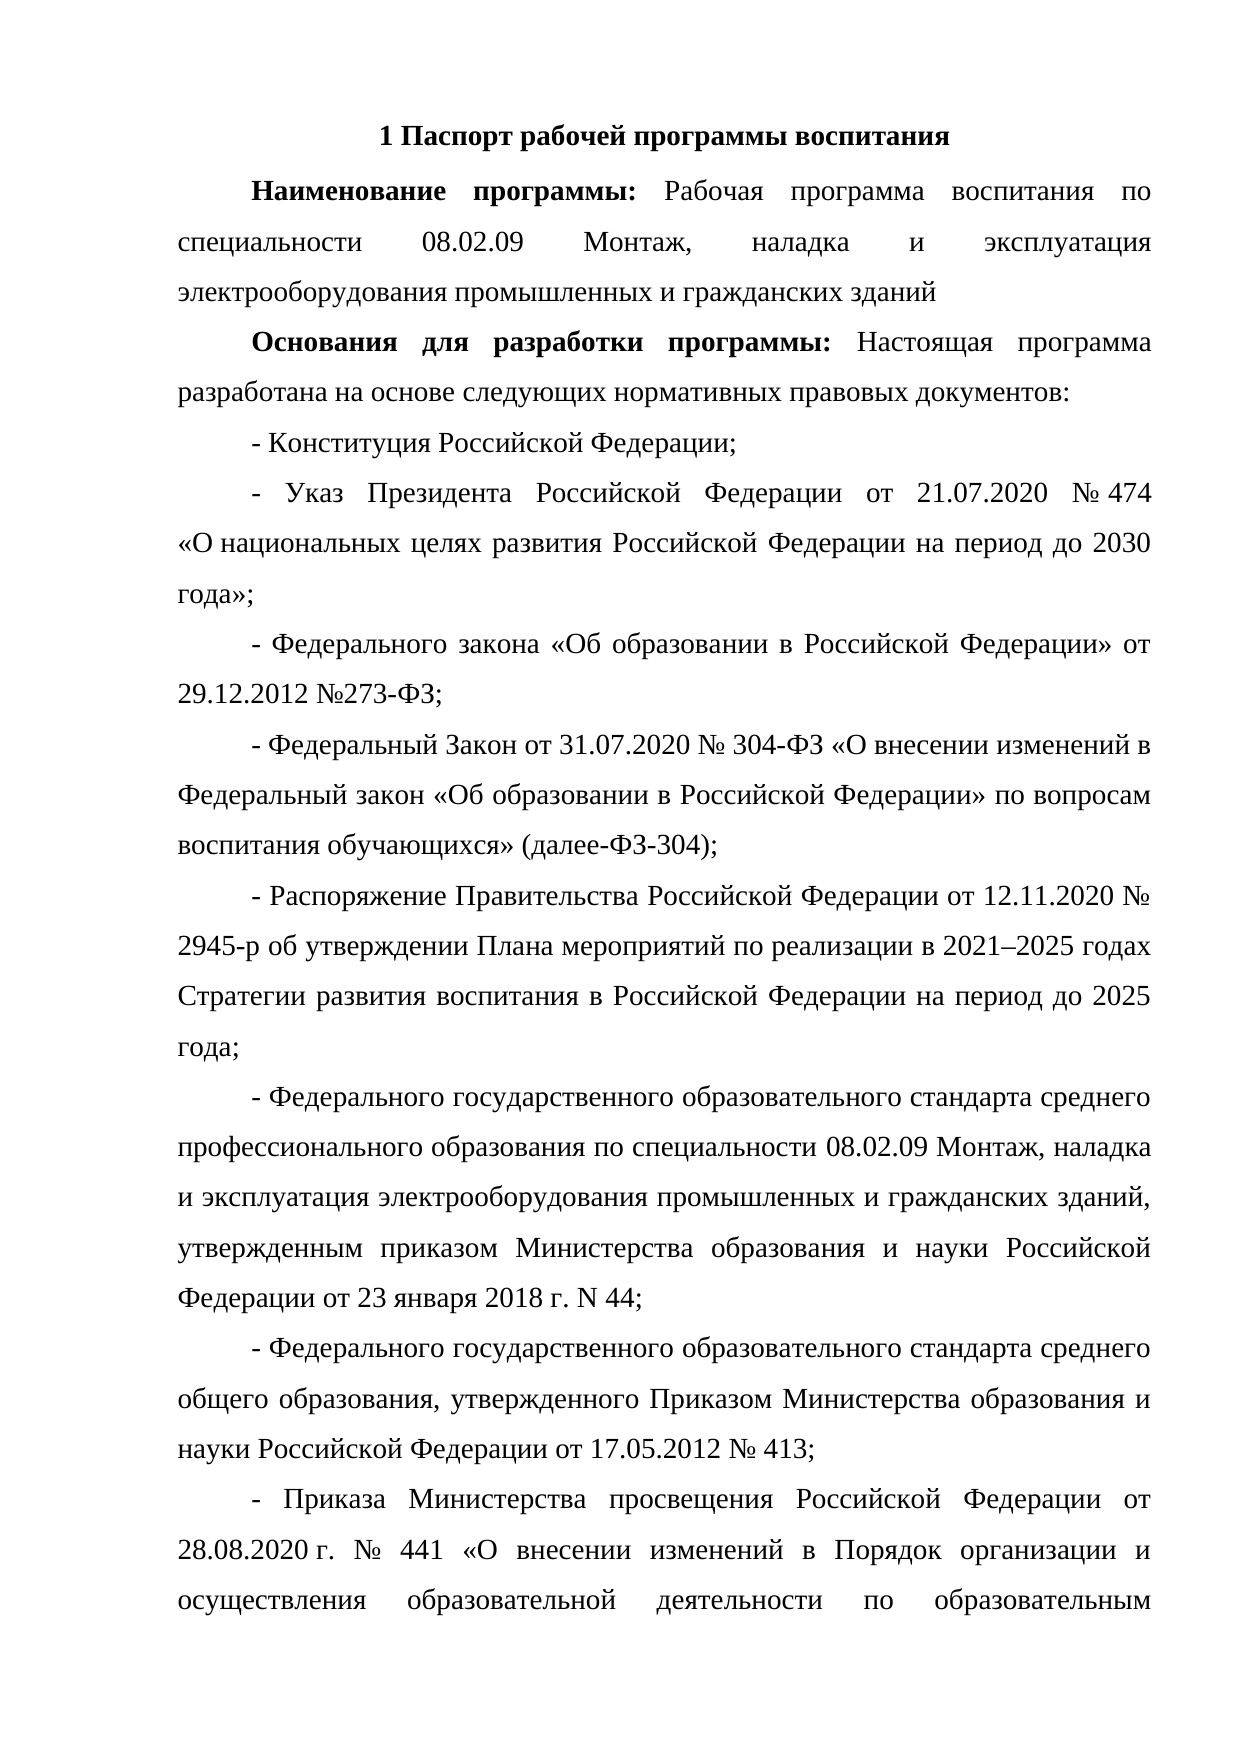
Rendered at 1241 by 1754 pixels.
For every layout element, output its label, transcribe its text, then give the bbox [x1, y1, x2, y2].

text - Федерального государственного образовательного стандарта среднего общего образования, утвержденного Приказом Министерства образования и науки Российской Федерации от 17.05.2012 № 413; [177, 1331, 1152, 1465]
text - Распоряжение Правительства Российской Федерации от 12.11.2020 № 2945-р об утверждении Плана мероприятий по реализации в 2021–2025 годах Стратегии развития воспитания в Российской Федерации на период до 2025 года; [177, 878, 1152, 1062]
text - Федеральный Закон от 31.07.2020 № 304-ФЗ «О внесении изменений в Федеральный закон «Об образовании в Российской Федерации» по вопросам воспитания обучающихся» (далее-ФЗ-304); [177, 727, 1152, 861]
text - Федерального закона «Об образовании в Российской Федерации» от 29.12.2012 №273-ФЗ; [177, 626, 1152, 710]
text Основания для разработки программы: Настоящая программа разработана на основе следующих нормативных правовых документов: [177, 324, 1152, 408]
text - Конституция Российской Федерации; [177, 425, 1152, 458]
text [177, 1481, 1152, 1616]
text 1 Паспорт рабочей программы воспитания [177, 118, 1152, 152]
text Наименование программы: Рабочая программа воспитания по специальности 08.02.09 Монтаж, наладка и эксплуатация электрооборудования промышленных и гражданских зданий [177, 173, 1152, 307]
text - Указ Президента Российской Федерации от 21.07.2020 № 474 «О национальных целях развития Российской Федерации на период до 2030 года»; [177, 475, 1152, 609]
text - Федерального государственного образовательного стандарта среднего профессионального образования по специальности 08.02.09 Монтаж, наладка и эксплуатация электрооборудования промышленных и гражданских зданий, утвержденным приказом Министерства образования и науки Российской Федерации от 23 января 2018 г. N 44; [177, 1079, 1152, 1314]
